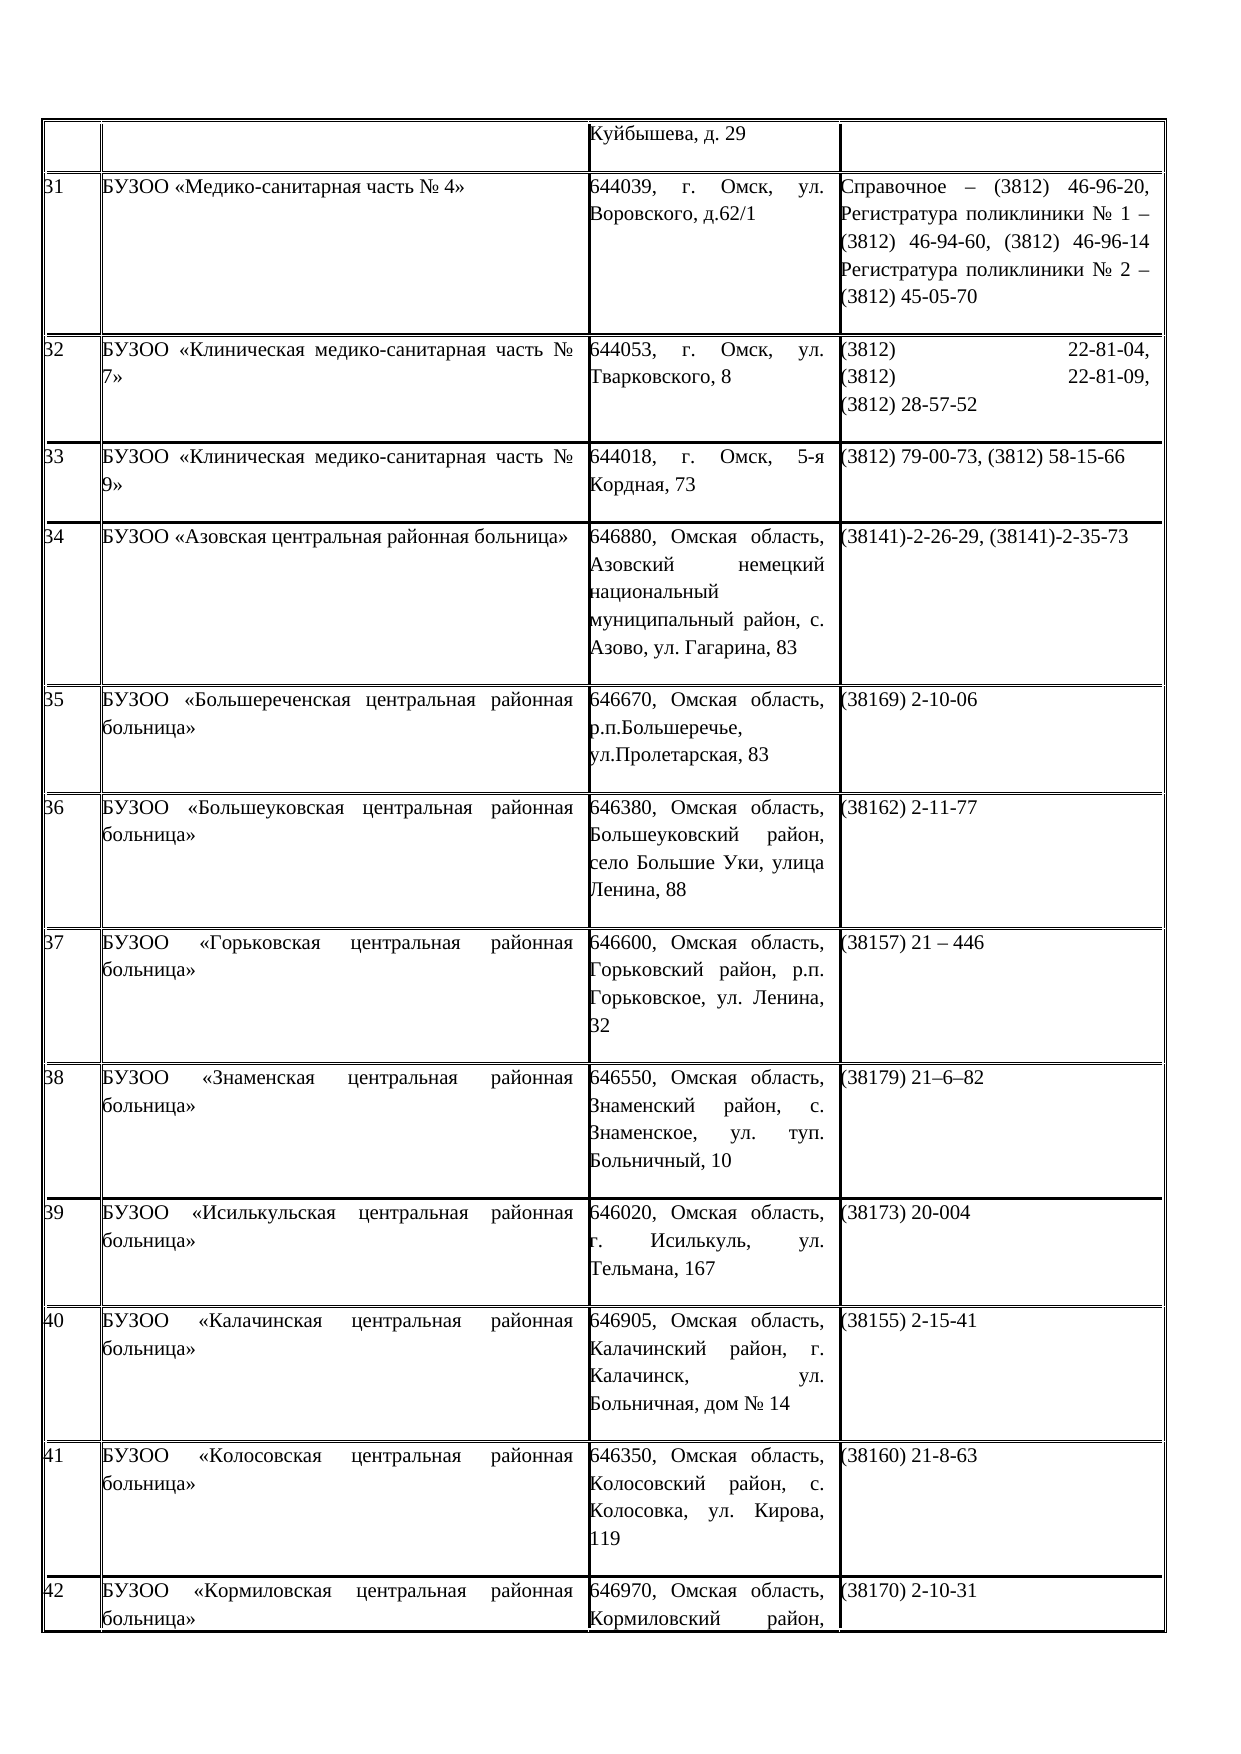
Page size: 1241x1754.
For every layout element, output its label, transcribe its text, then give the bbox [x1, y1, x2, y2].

table_cell 644053, г. Омск, ул. Тварковского, 8 [591, 337, 839, 441]
table_cell БУЗОО «Большереченская центральная районная больница» [103, 687, 588, 791]
table_cell (38179) 21–6–82 [840, 1062, 1165, 1197]
table_cell (3812) 56-75-92 [840, 122, 1164, 171]
table_cell БУЗОО «Азовская центральная районная больница» [103, 524, 588, 684]
table_cell 33 [45, 441, 100, 521]
table_cell (38160) 21-8-63 [840, 1440, 1165, 1575]
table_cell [589, 1578, 840, 1630]
table_cell БУЗОО «Клиническая медико-санитарная часть № 9» [103, 444, 588, 521]
table_cell 37 [43, 927, 102, 1062]
table_cell БУЗОО «Горьковская центральная районная больница» [103, 930, 588, 1062]
table_cell (38162) 2-11-77 [842, 791, 1164, 927]
table_cell (38170) 2-10-31 [840, 1575, 1164, 1630]
table_cell 41 [43, 1440, 102, 1575]
table_cell (38173) 20-004 [842, 1197, 1164, 1304]
table_cell 646550, Омская область, Знаменский район, с. Знаменское, ул. туп. Больничный, 10 [591, 1065, 839, 1197]
table_cell Справочное – (3812) 46-96-20, Регистратура поликлиники № 1 –(3812) 46-94-60, (3812) 46-96-14 Регистратура поликлиники № 2 –(3812) 45-05-70 [840, 171, 1165, 333]
table_cell БУЗОО «Знаменская центральная районная больница» [103, 1065, 588, 1197]
table_cell 644039, г. Омск, ул. Воровского, д.62/1 [591, 174, 839, 333]
table_cell 646880, Омская область, Азовский немецкий национальный муниципальный район, с. Азово, ул. Гагарина, 83 [591, 524, 839, 684]
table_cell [102, 120, 589, 171]
table_cell (38155) 2-15-41 [842, 1305, 1164, 1440]
table_cell БУЗОО «Медико-санитарная часть № 4» [103, 174, 588, 333]
table_cell 646600, Омская область, Горьковский район, р.п. Горьковское, ул. Ленина, 32 [591, 930, 839, 1062]
table_cell 42 [45, 1575, 102, 1630]
table_cell 35 [43, 684, 102, 791]
table_cell 646670, Омская область, р.п.Большеречье, ул.Пролетарская, 83 [591, 687, 839, 791]
table_cell 30 [45, 122, 102, 171]
table_cell (38157) 21 – 446 [840, 927, 1165, 1062]
table_cell (38169) 2-10-06 [840, 684, 1165, 791]
table_cell БУЗОО «Исилькульская центральная районная больница» [103, 1200, 588, 1304]
table_cell 646905, Омская область, Калачинский район, г. Калачинск, ул. Больничная, дом № 14 [591, 1308, 839, 1440]
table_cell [589, 120, 840, 171]
table_cell (3812) 79-00-73, (3812) 58-15-66 [842, 441, 1164, 521]
table_cell 34 [45, 521, 100, 684]
table_cell 646380, Омская область, Большеуковский район, село Большие Уки, улица Ленина, 88 [591, 795, 839, 927]
table_cell 646020, Омская область, г. Исилькуль, ул. Тельмана, 167 [591, 1200, 839, 1304]
table_cell (38141)-2-26-29, (38141)-2-35-73 [842, 521, 1164, 684]
table_cell БУЗОО «Большеуковская центральная районная больница» [103, 795, 588, 927]
table_cell 644018, г. Омск, 5-я Кордная, 73 [591, 444, 839, 521]
table_cell 31 [43, 171, 102, 333]
table_cell 38 [43, 1062, 102, 1197]
table_cell 40 [45, 1305, 100, 1440]
table_cell БУЗОО «Калачинская центральная районная больница» [103, 1308, 588, 1440]
table_cell 646350, Омская область, Колосовский район, с. Колосовка, ул. Кирова, 119 [591, 1443, 839, 1575]
table_cell 36 [45, 791, 100, 927]
table_cell (3812) 22-81-04, (3812) 22-81-09, (3812) 28-57-52 [842, 333, 1164, 441]
table_cell 39 [45, 1197, 100, 1304]
table_cell БУЗОО «Колосовская центральная районная больница» [103, 1443, 588, 1575]
table_cell 32 [45, 333, 100, 441]
table_cell БУЗОО «Клиническая медико-санитарная часть № 7» [103, 337, 588, 441]
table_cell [102, 1578, 589, 1630]
